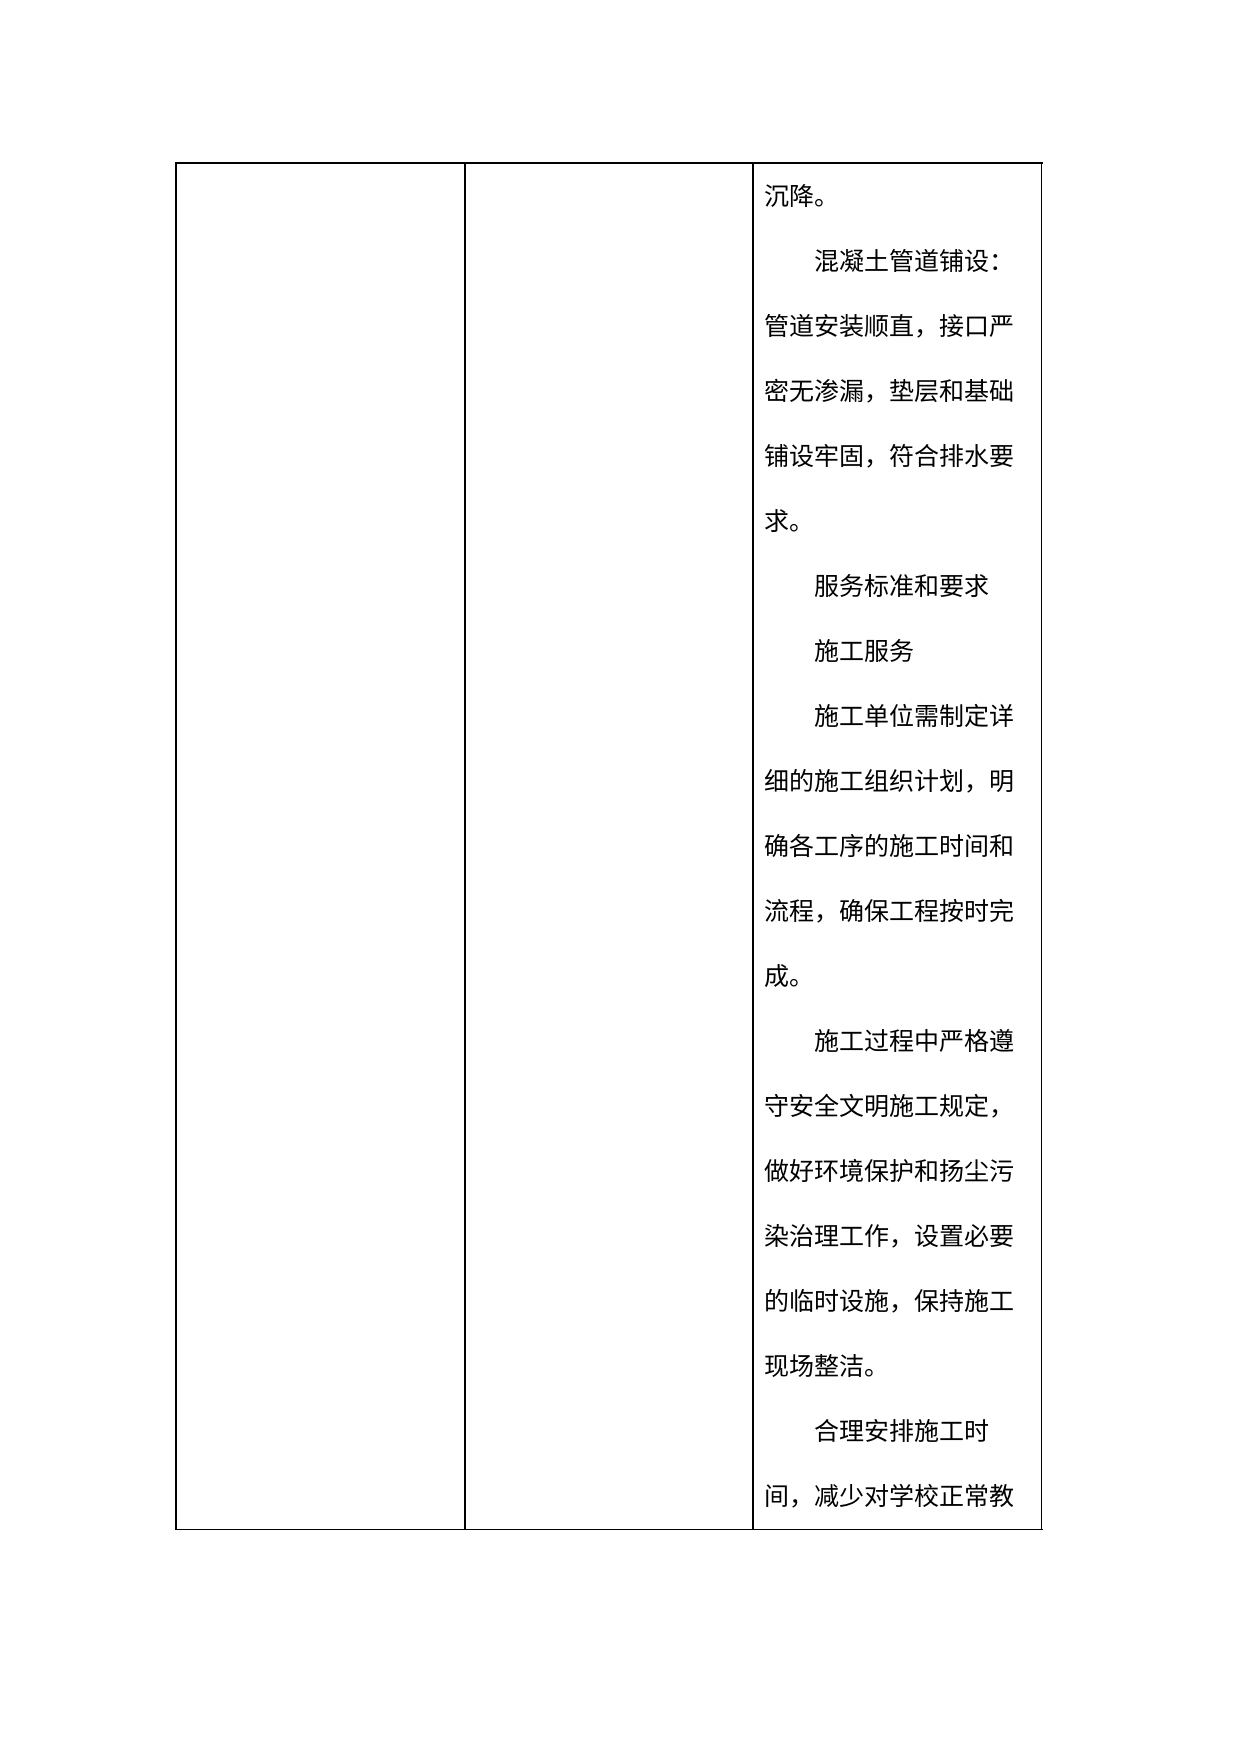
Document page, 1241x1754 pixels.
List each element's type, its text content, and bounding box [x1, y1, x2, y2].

table_cell [466, 164, 752, 1528]
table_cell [754, 164, 1041, 1528]
table_cell 1 [177, 164, 464, 1528]
